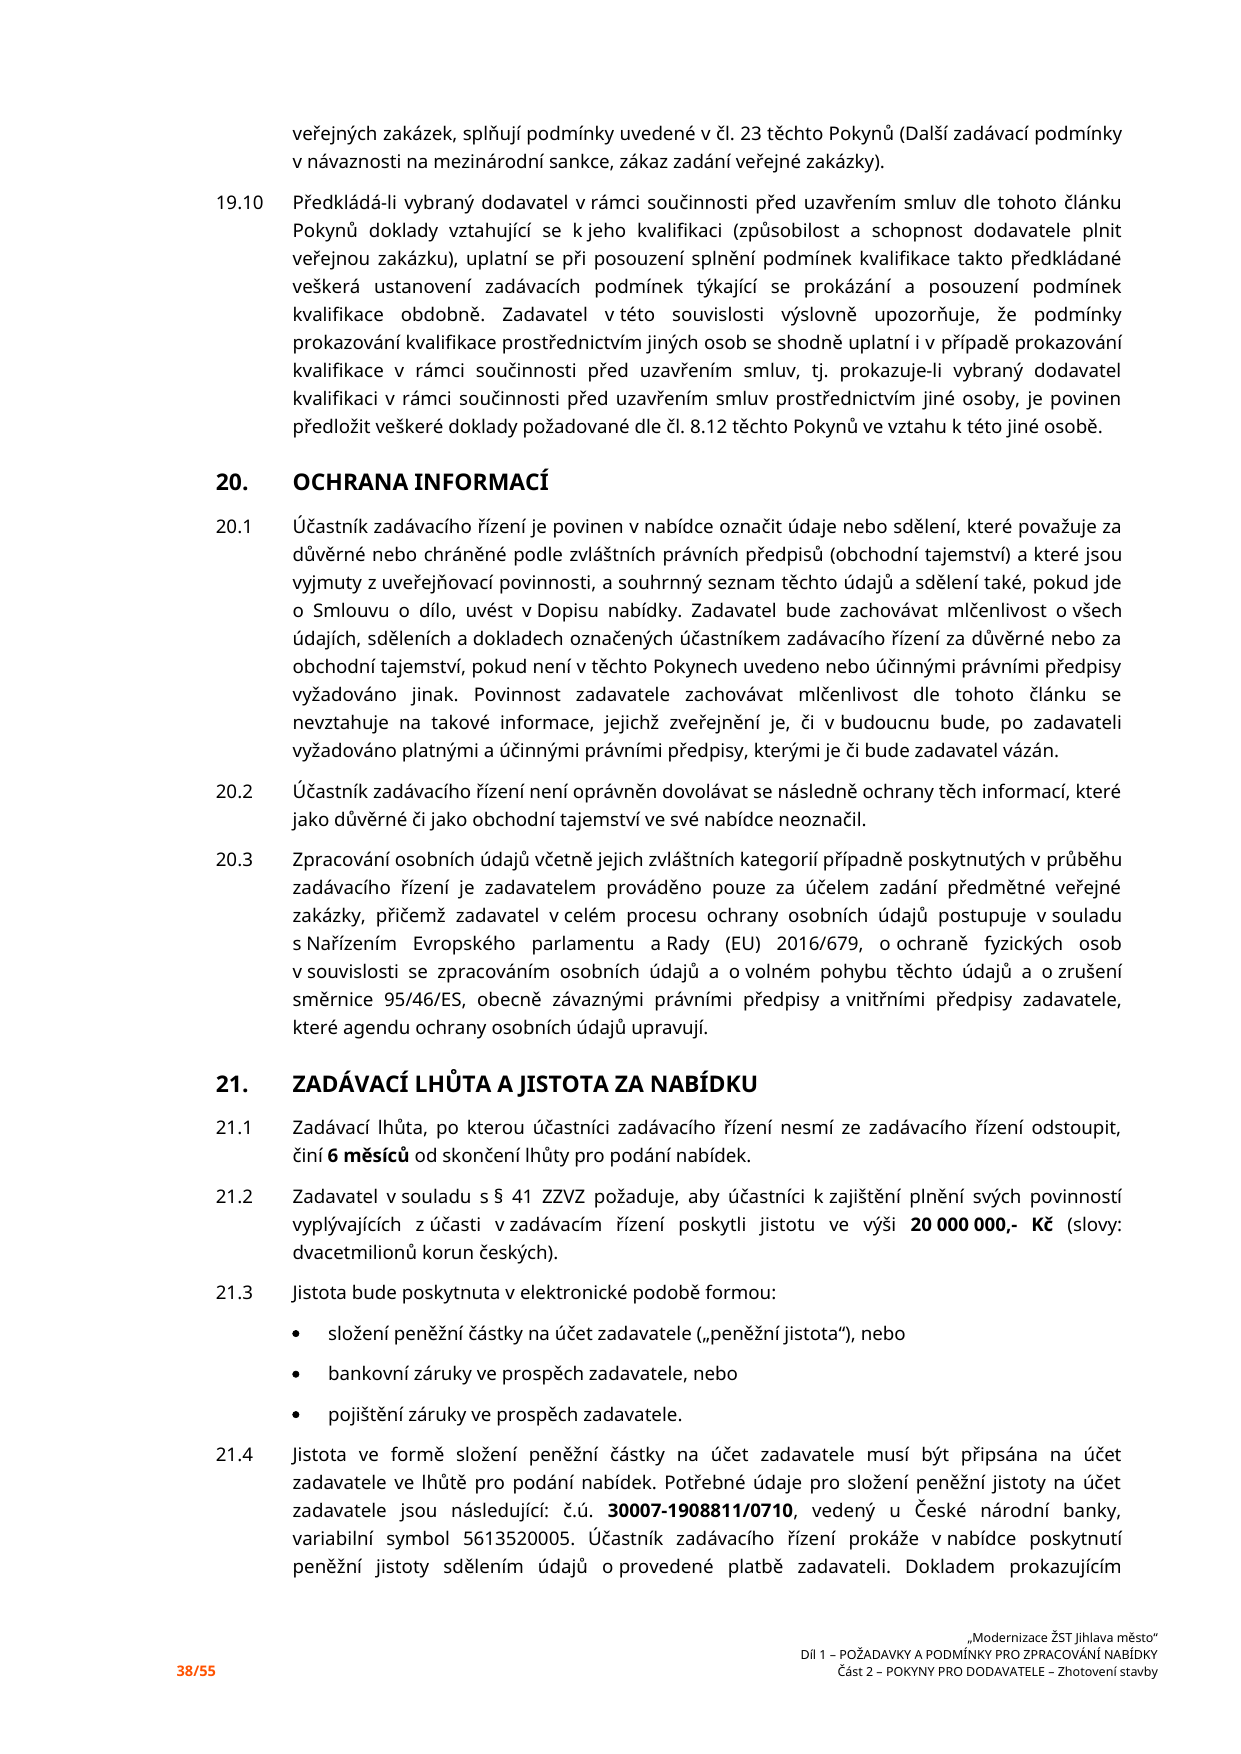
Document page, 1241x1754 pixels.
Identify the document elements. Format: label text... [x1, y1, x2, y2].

text Jistota bude poskytnuta v elektronické podobě formou: [216, 1279, 1122, 1305]
text Zpracování osobních údajů včetně jejich zvláštních kategorií případně poskytnutých v průběhu zadávacího řízení je zadavatelem prováděno pouze za účelem zadání předmětné veřejné zakázky, přičemž zadavatel v celém procesu ochrany osobních údajů postupuje v souladu s Nařízením Evropského parlamentu a Rady (EU) 2016/679, o ochraně fyzických osob v souvislosti se zpracováním osobních údajů a o volném pohybu těchto údajů a o zrušení směrnice 95/46/ES, obecně závaznými právními předpisy a vnitřními předpisy zadavatele, které agendu ochrany osobních údajů upravují. [216, 846, 1122, 1040]
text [216, 121, 1122, 174]
text pojištění záruky ve prospěch zadavatele. [292, 1401, 1122, 1427]
text OCHRANA INFORMACÍ [216, 466, 1122, 498]
text bankovní záruky ve prospěch zadavatele, nebo [292, 1361, 1122, 1386]
text Zadávací lhůta, po kterou účastníci zadávacího řízení nesmí ze zadávacího řízení odstoupit, činí 6 měsíců od skončení lhůty pro podání nabídek. [216, 1114, 1122, 1168]
text Předkládá-li vybraný dodavatel v rámci součinnosti před uzavřením smluv dle tohoto článku Pokynů doklady vztahující se k jeho kvalifikaci (způsobilost a schopnost dodavatele plnit veřejnou zakázku), uplatní se při posouzení splnění podmínek kvalifikace takto předkládané veškerá ustanovení zadávacích podmínek týkající se prokázání a posouzení podmínek kvalifikace obdobně. Zadavatel v této souvislosti výslovně upozorňuje, že podmínky prokazování kvalifikace prostřednictvím jiných osob se shodně uplatní i v případě prokazování kvalifikace v rámci součinnosti před uzavřením smluv, tj. prokazuje-li vybraný dodavatel kvalifikaci v rámci součinnosti před uzavřením smluv prostřednictvím jiné osoby, je povinen předložit veškeré doklady požadované dle čl. 8.12 těchto Pokynů ve vztahu k této jiné osobě. [216, 189, 1122, 439]
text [216, 1442, 1122, 1579]
text ZADÁVACÍ LHŮTA A JISTOTA ZA NABÍDKU [216, 1068, 1122, 1099]
text Účastník zadávacího řízení není oprávněn dovolávat se následně ochrany těch informací, které jako důvěrné či jako obchodní tajemství ve své nabídce neoznačil. [216, 778, 1122, 831]
text složení peněžní částky na účet zadavatele („peněžní jistota“), nebo [292, 1320, 1122, 1346]
text Účastník zadávacího řízení je povinen v nabídce označit údaje nebo sdělení, které považuje za důvěrné nebo chráněné podle zvláštních právních předpisů (obchodní tajemství) a které jsou vyjmuty z uveřejňovací povinnosti, a souhrnný seznam těchto údajů a sdělení také, pokud jde o Smlouvu o dílo, uvést v Dopisu nabídky. Zadavatel bude zachovávat mlčenlivost o všech údajích, sděleních a dokladech označených účastníkem zadávacího řízení za důvěrné nebo za obchodní tajemství, pokud není v těchto Pokynech uvedeno nebo účinnými právními předpisy vyžadováno jinak. Povinnost zadavatele zachovávat mlčenlivost dle tohoto článku se nevztahuje na takové informace, jejichž zveřejnění je, či v budoucnu bude, po zadavateli vyžadováno platnými a účinnými právními předpisy, kterými je či bude zadavatel vázán. [216, 513, 1122, 763]
text Zadavatel v souladu s § 41 ZZVZ požaduje, aby účastníci k zajištění plnění svých povinností vyplývajících z účasti v zadávacím řízení poskytli jistotu ve výši 20 000 000,- Kč (slovy: dvacetmilionů korun českých). [216, 1183, 1122, 1264]
